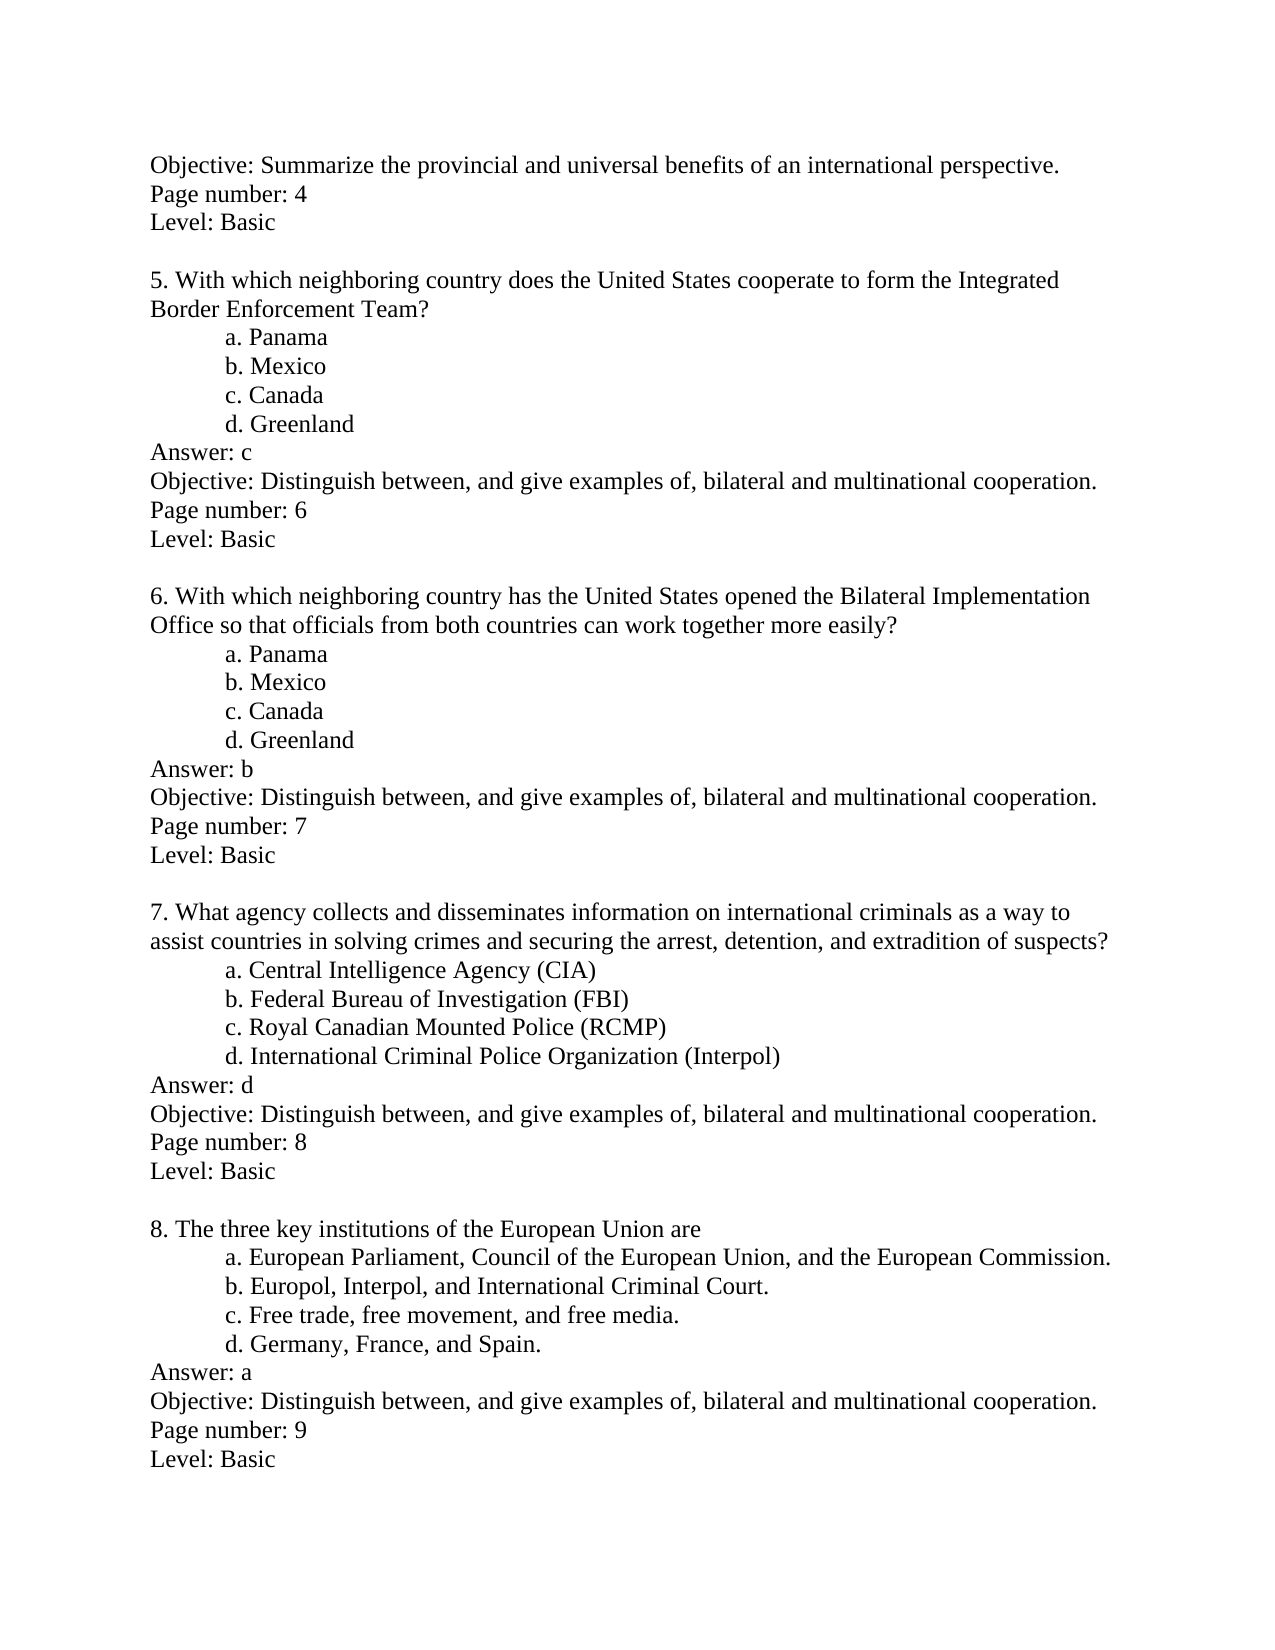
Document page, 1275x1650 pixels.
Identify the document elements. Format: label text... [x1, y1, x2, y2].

text d. Germany, France, and Spain. [150, 1329, 1125, 1357]
text 6. With which neighboring country has the United States opened the Bilateral Implementation Office so that officials from both countries can work together more easily? [150, 581, 1125, 639]
text Objective: Distinguish between, and give examples of, bilateral and multinational cooperation. [150, 1099, 1125, 1127]
text Answer: a [150, 1357, 1125, 1386]
text c. Canada [150, 696, 1125, 725]
text Page number: 6 [150, 495, 1125, 524]
text Level: Basic [150, 840, 1125, 869]
text c. Royal Canadian Mounted Police (RCMP) [150, 1012, 1125, 1041]
text Objective: Summarize the provincial and universal benefits of an international perspective. [150, 150, 1125, 179]
text Page number: 4 [150, 179, 1125, 207]
text Level: Basic [150, 1444, 1125, 1472]
text a. Panama [150, 322, 1125, 351]
text b. Federal Bureau of Investigation (FBI) [150, 984, 1125, 1012]
text 7. What agency collects and disseminates information on international criminals as a way to assist countries in solving crimes and securing the arrest, detention, and extradition of suspects? [150, 897, 1125, 955]
text Page number: 9 [150, 1415, 1125, 1444]
text d. Greenland [150, 409, 1125, 437]
text Objective: Distinguish between, and give examples of, bilateral and multinational cooperation. [150, 1386, 1125, 1415]
text Page number: 7 [150, 811, 1125, 840]
text d. International Criminal Police Organization (Interpol) [150, 1041, 1125, 1070]
text Level: Basic [150, 524, 1125, 552]
text a. European Parliament, Council of the European Union, and the European Commission. [150, 1242, 1125, 1271]
text Objective: Distinguish between, and give examples of, bilateral and multinational cooperation. [150, 782, 1125, 811]
text a. Central Intelligence Agency (CIA) [150, 955, 1125, 984]
text Level: Basic [150, 207, 1125, 236]
text Level: Basic [150, 1156, 1125, 1185]
text Answer: b [150, 754, 1125, 782]
text d. Greenland [150, 725, 1125, 754]
text b. Europol, Interpol, and International Criminal Court. [150, 1271, 1125, 1300]
text Answer: c [150, 437, 1125, 466]
text Objective: Distinguish between, and give examples of, bilateral and multinational cooperation. [150, 466, 1125, 495]
text b. Mexico [150, 351, 1125, 380]
text 8. The three key institutions of the European Union are [150, 1214, 1125, 1242]
text b. Mexico [150, 667, 1125, 696]
text c. Canada [150, 380, 1125, 409]
text a. Panama [150, 639, 1125, 667]
text Page number: 8 [150, 1127, 1125, 1156]
text c. Free trade, free movement, and free media. [150, 1300, 1125, 1329]
text Answer: d [150, 1070, 1125, 1099]
text 5. With which neighboring country does the United States cooperate to form the Integrated Border Enforcement Team? [150, 265, 1125, 322]
